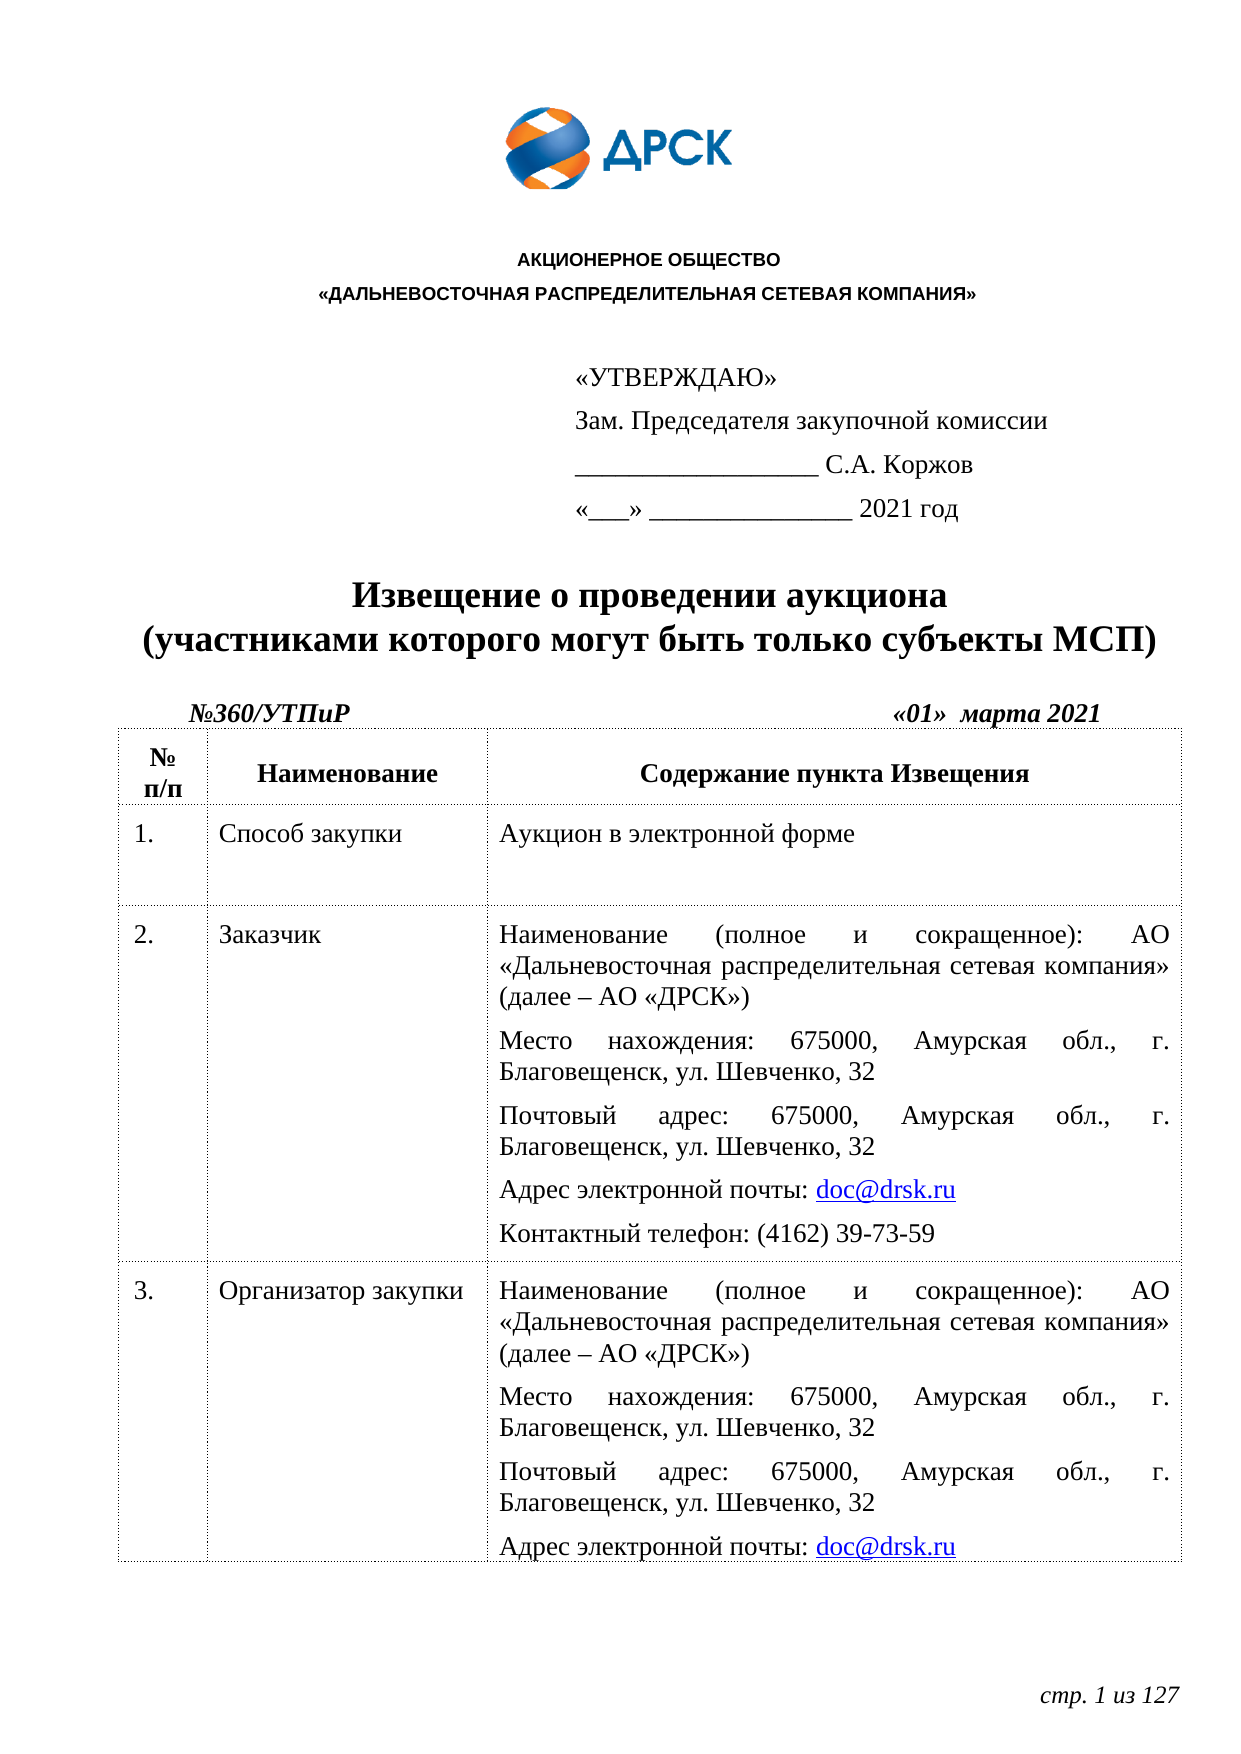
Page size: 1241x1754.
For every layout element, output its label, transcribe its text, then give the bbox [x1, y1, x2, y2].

table_cell Аукцион в электронной форме [488, 804, 1182, 904]
table_cell [119, 1261, 207, 1561]
picture [502, 104, 749, 193]
table_cell [119, 905, 207, 1261]
table_header Содержание пункта Извещения [488, 728, 1182, 804]
table_header Наименование [207, 728, 488, 804]
text Извещение о проведении аукциона (участниками которого могут быть только субъекты МСП) [118, 573, 1181, 659]
text «___» _______________ 2021 год [575, 492, 1181, 523]
table_header №360/УТПиР [118, 697, 617, 728]
table_cell Организатор закупки [207, 1261, 488, 1561]
table_header № п/п [119, 728, 207, 804]
table_header АКЦИОНЕРНОЕ ОБЩЕСТВО «ДАЛЬНЕВОСТОЧНАЯ РАСПРЕДЕЛИТЕЛЬНАЯ СЕТЕВАЯ КОМПАНИЯ» [118, 193, 1178, 305]
table_cell Способ закупки [207, 804, 488, 904]
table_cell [488, 1261, 1182, 1561]
table_cell [119, 804, 207, 904]
text «УТВЕРЖДАЮ» [575, 361, 1181, 392]
text Зам. Председателя закупочной комиссии [575, 404, 1181, 436]
table_header «01» марта 2021 [617, 697, 1115, 728]
table_cell Заказчик [207, 905, 488, 1261]
text __________________ С.А. Коржов [575, 448, 1181, 479]
